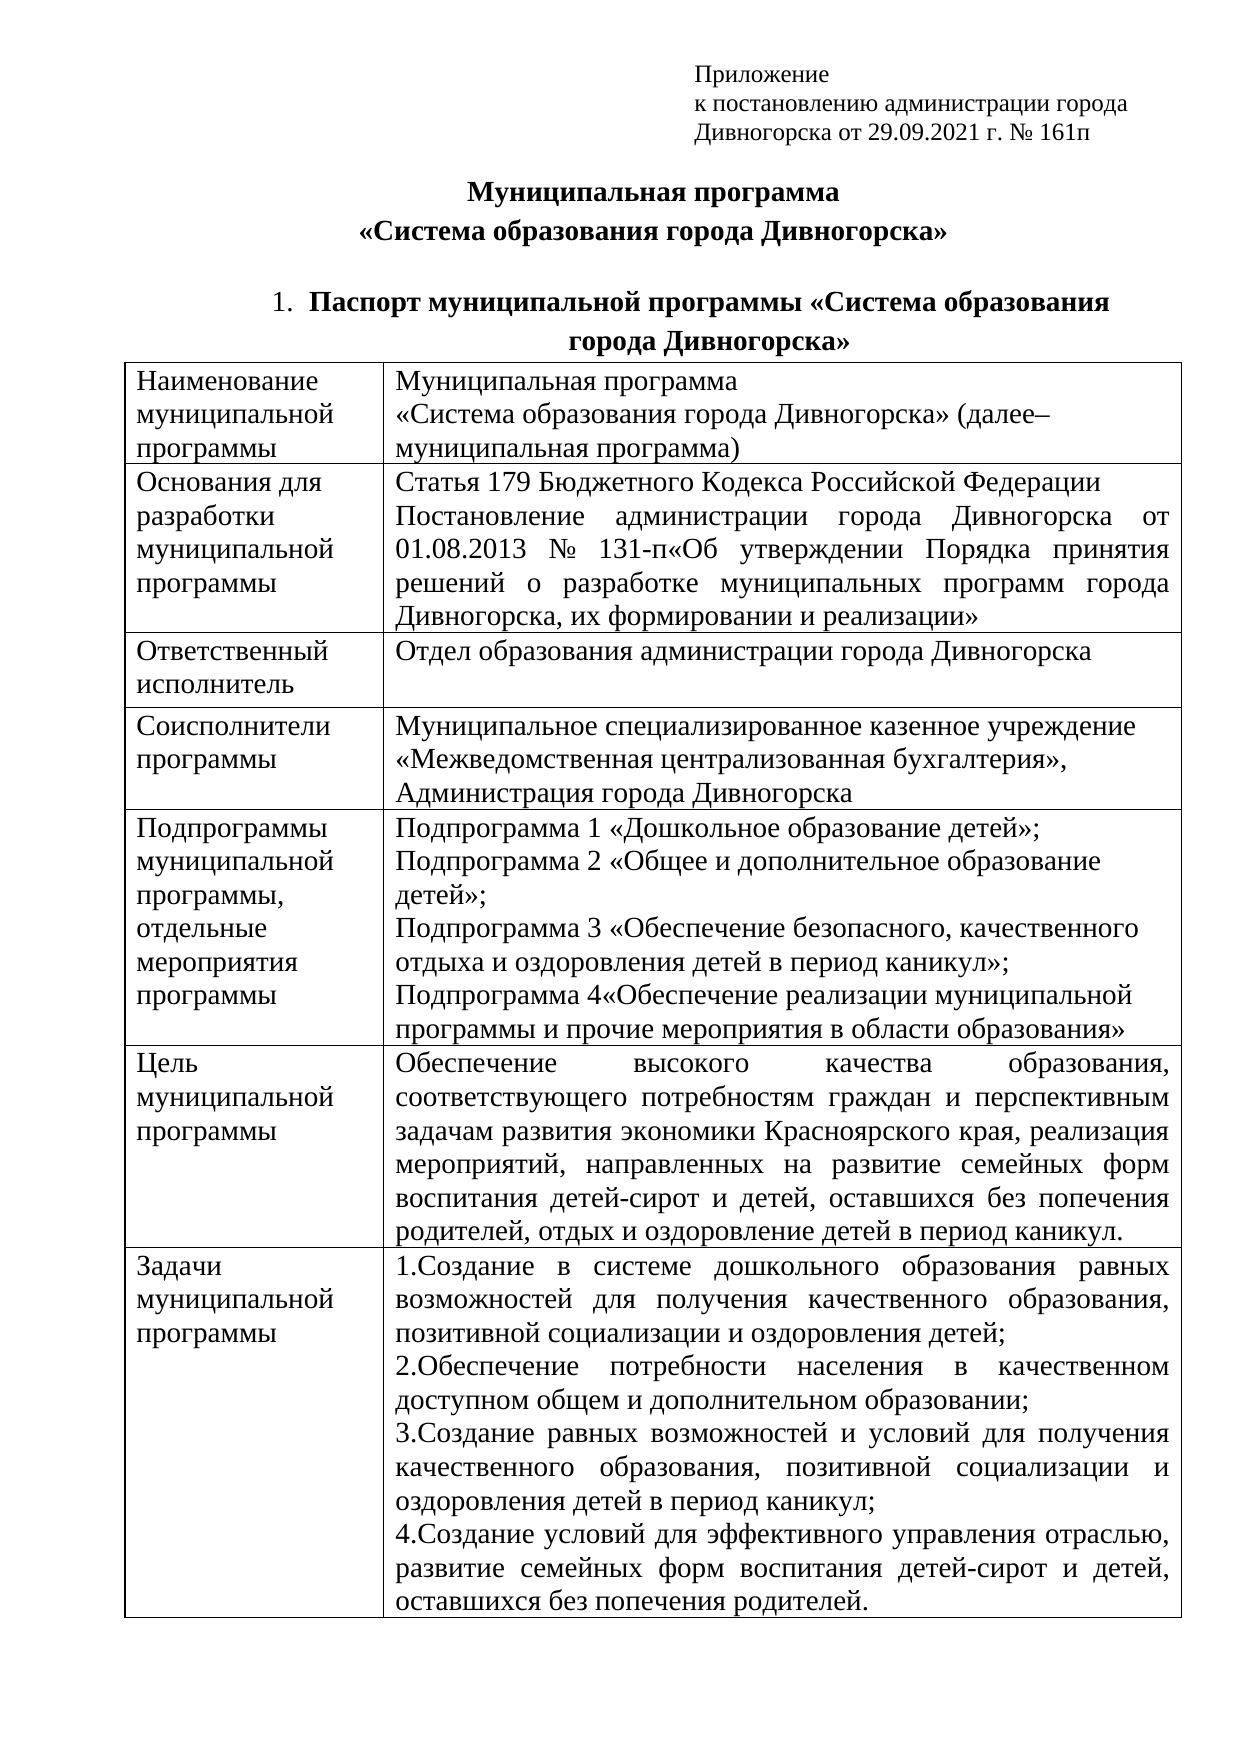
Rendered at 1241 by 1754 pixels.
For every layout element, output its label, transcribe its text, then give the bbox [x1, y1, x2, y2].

table_cell Ответственный исполнитель [126, 633, 383, 707]
table_cell Отдел образования администрации города Дивногорска [384, 633, 1181, 707]
table_cell Соисполнители программы [126, 708, 383, 809]
table_cell Статья 179 Бюджетного Кодекса Российской Федерации Постановление администрации города Дивногорска от 01.08.2013 № 131-п«Об утверждении Порядка принятия решений о разработке муниципальных программ города Дивногорска, их формировании и реализации» [384, 464, 1181, 632]
table_cell Подпрограмма 1 «Дошкольное образование детей»; Подпрограмма 2 «Общее и дополнительное образование детей»; Подпрограмма 3 «Обеспечение безопасного, качественного отдыха и оздоровления детей в период каникул»; Подпрограмма 4«Обеспечение реализации муниципальной программы и прочие мероприятия в области образования» [384, 810, 1181, 1044]
table_cell 1.Создание в системе дошкольного образования равных возможностей для получения качественного образования, позитивной социализации и оздоровления детей; 2.Обеспечение потребности населения в качественном доступном общем и дополнительном образовании; 3.Создание равных возможностей и условий для получения качественного образования, позитивной социализации и оздоровления детей в период каникул; 4.Создание условий для эффективного управления отраслью, развитие семейных форм воспитания детей-сирот и детей, оставшихся без попечения родителей. [384, 1248, 1181, 1617]
table_cell Подпрограммы муниципальной программы, отдельные мероприятия программы [126, 810, 383, 1044]
text Муниципальная программа [162, 174, 1144, 208]
table_cell Основания для разработки муниципальной программы [126, 464, 383, 632]
table_cell Цель муниципальной программы [126, 1046, 383, 1247]
table_header Муниципальная программа «Система образования города Дивногорска» (далее– муниципальная программа) [384, 363, 1181, 463]
text «Система образования города Дивногорска» [162, 213, 1144, 247]
list Паспорт муниципальной программы «Система образования города Дивногорска» [237, 284, 1144, 357]
table_cell Муниципальное специализированное казенное учреждение «Межведомственная централизованная бухгалтерия», Администрация города Дивногорска [384, 708, 1181, 809]
table_cell Обеспечение высокого качества образования, соответствующего потребностям граждан и перспективным задачам развития экономики Красноярского края, реализация мероприятий, направленных на развитие семейных форм воспитания детей-сирот и детей, оставшихся без попечения родителей, отдых и оздоровление детей в период каникул. [384, 1046, 1181, 1247]
table_header Наименование муниципальной программы [126, 363, 383, 463]
table_cell Задачи муниципальной программы [126, 1248, 383, 1617]
